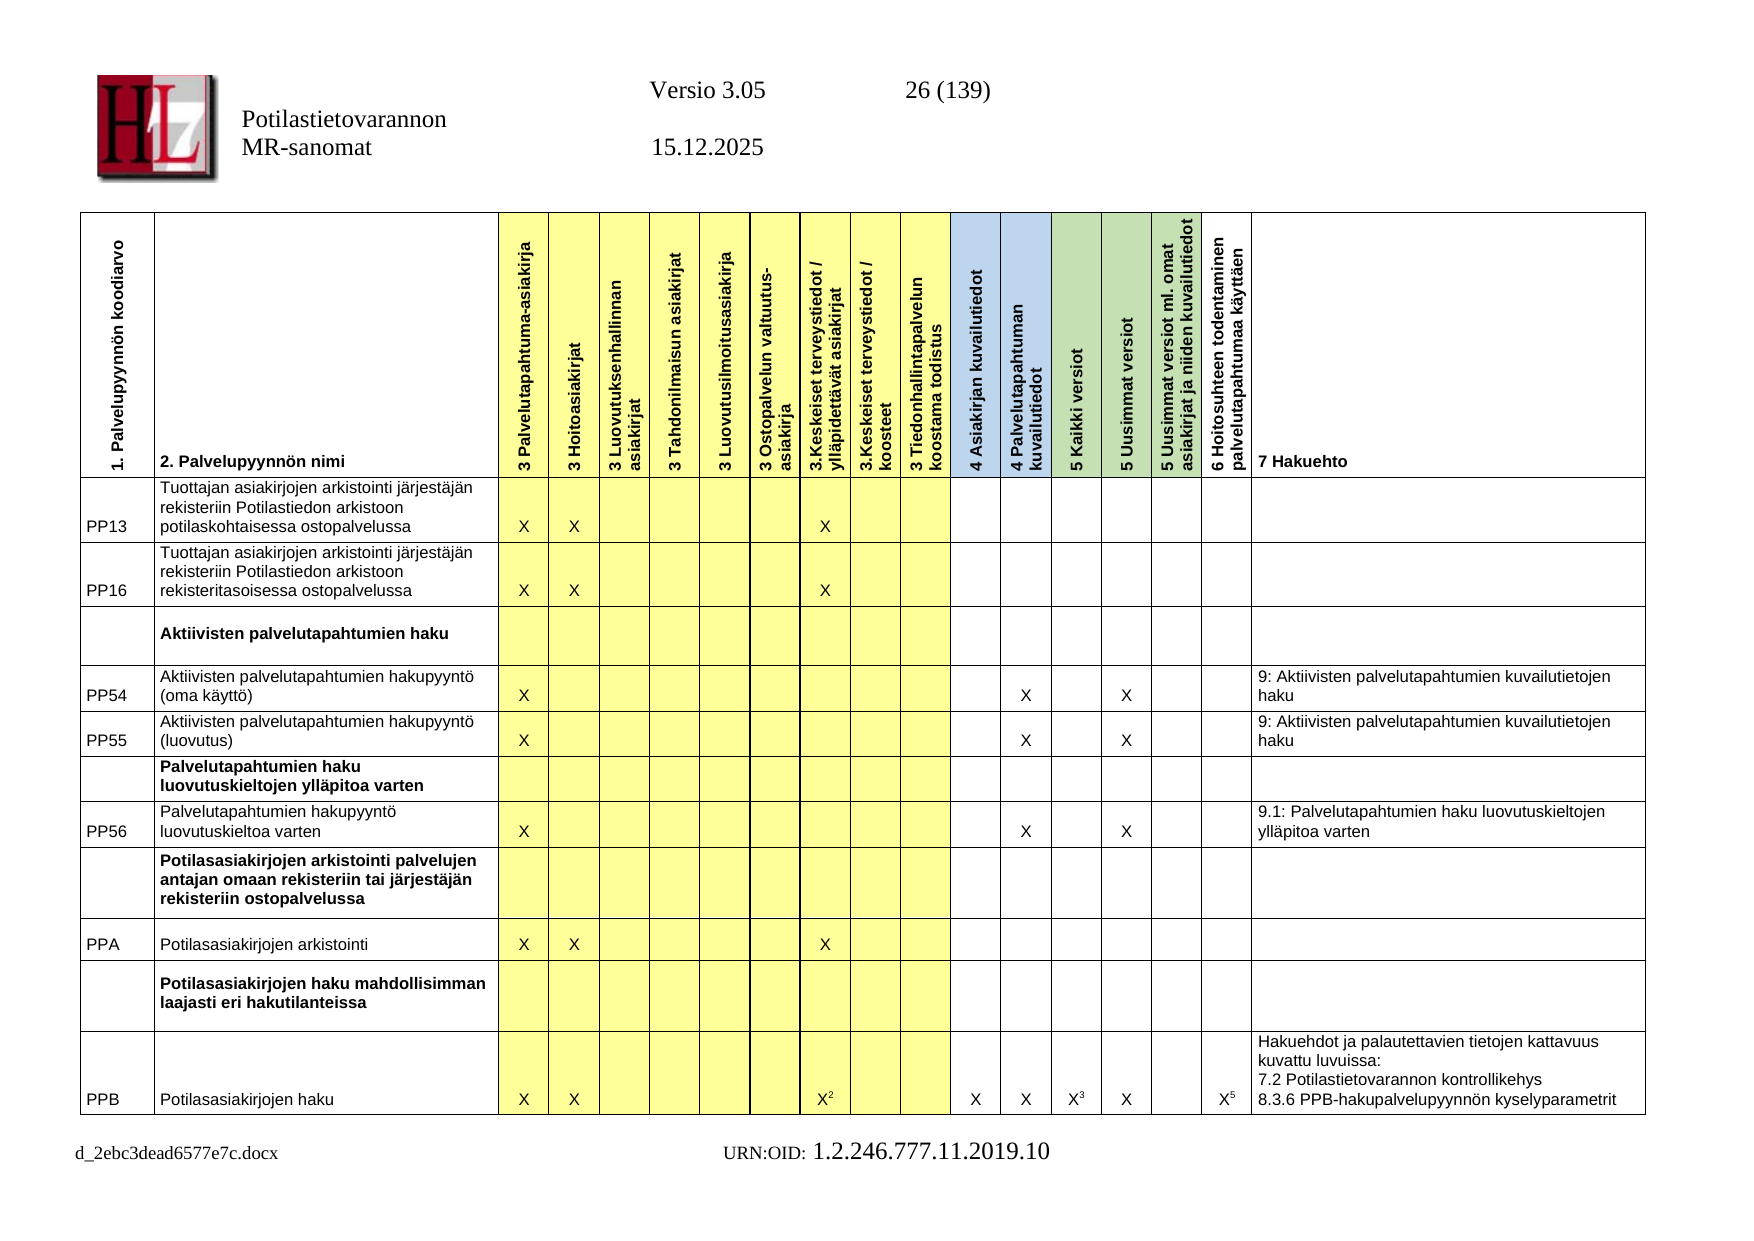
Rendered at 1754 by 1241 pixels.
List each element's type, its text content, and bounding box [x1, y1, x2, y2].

table_header 3 Tiedonhallintapalvelun koostama todistus [901, 213, 950, 477]
table_cell [951, 607, 1000, 665]
table_cell [751, 757, 799, 801]
table_cell [700, 802, 749, 847]
table_cell [81, 757, 154, 801]
table_cell [650, 757, 699, 801]
table_cell [851, 543, 900, 606]
table_cell [851, 961, 900, 1031]
table_cell [951, 802, 1000, 847]
table_cell [1001, 478, 1051, 542]
table_cell [751, 712, 799, 756]
table_cell X [549, 478, 599, 542]
table_cell [1001, 607, 1051, 665]
table_cell [650, 712, 699, 756]
table_cell [801, 757, 850, 801]
table_cell [1102, 543, 1151, 606]
table_header 6 Hoitosuhteen todentaminen palvelutapahtumaa käyttäen [1202, 213, 1251, 477]
table_cell [1152, 712, 1201, 756]
table_cell X5 [1202, 1032, 1251, 1114]
table_cell [1102, 961, 1151, 1031]
table_cell [650, 666, 699, 711]
table_cell [1152, 478, 1201, 542]
table_cell [1252, 757, 1645, 801]
table_cell [650, 1032, 699, 1114]
table_header 4 Asiakirjan kuvailutiedot [951, 213, 1000, 477]
table_cell [851, 919, 900, 960]
table_cell [1052, 607, 1101, 665]
table_cell X [801, 919, 850, 960]
table_cell Potilasasiakirjojen arkistointi palvelujen antajan omaan rekisteriin tai järjestäjän rekisteriin ostopalvelussa [155, 848, 498, 917]
table_cell PP13 [81, 478, 154, 542]
table_cell [901, 712, 950, 756]
table_cell Aktiivisten palvelutapahtumien haku [155, 607, 498, 665]
table_cell [499, 607, 548, 665]
table_cell X [549, 919, 599, 960]
table_cell [499, 961, 548, 1031]
table_cell [1252, 478, 1645, 542]
table_cell [600, 478, 649, 542]
table_cell [700, 712, 749, 756]
table_cell [851, 712, 900, 756]
table_cell 9.1: Palvelutapahtumien haku luovutuskieltojen ylläpitoa varten [1252, 802, 1645, 847]
table_cell [549, 757, 599, 801]
table_cell [901, 961, 950, 1031]
table_cell [1202, 543, 1251, 606]
table_cell [1102, 848, 1151, 917]
table_cell [1152, 1032, 1201, 1114]
table_cell [851, 666, 900, 711]
table_cell [1152, 666, 1201, 711]
table_cell [1001, 543, 1051, 606]
table_cell [1052, 848, 1101, 917]
table_cell [549, 712, 599, 756]
table_cell [1052, 802, 1101, 847]
table_cell [1052, 757, 1101, 801]
table_cell [951, 848, 1000, 917]
table_cell [650, 543, 699, 606]
table_cell [901, 666, 950, 711]
table_cell [1052, 712, 1101, 756]
table_cell [1102, 607, 1151, 665]
table_header 3 Tahdonilmaisun asiakirjat [650, 213, 699, 477]
table_cell [600, 712, 649, 756]
table_cell [600, 757, 649, 801]
table_cell [700, 607, 749, 665]
table_cell X [499, 543, 548, 606]
table_cell [549, 848, 599, 917]
table_cell [801, 848, 850, 917]
table_cell Tuottajan asiakirjojen arkistointi järjestäjän rekisteriin Potilastiedon arkistoon rekisteritasoisessa ostopalvelussa [155, 543, 498, 606]
table_cell [1052, 543, 1101, 606]
table_cell X [549, 543, 599, 606]
table_cell X [801, 478, 850, 542]
table_cell [851, 1032, 900, 1114]
table_header 3 Luovutuksenhallinnan asiakirjat [600, 213, 649, 477]
table_cell [81, 848, 154, 917]
table_cell X [801, 543, 850, 606]
table_cell [1152, 919, 1201, 960]
table_header 3 Luovutusilmoitusasiakirja [700, 213, 749, 477]
table_cell [951, 543, 1000, 606]
table_header 3 Palvelutapahtuma-asiakirja [499, 213, 548, 477]
table_cell [1001, 919, 1051, 960]
table_cell [600, 848, 649, 917]
table_cell [499, 757, 548, 801]
table_cell [1102, 919, 1151, 960]
table_cell PP54 [81, 666, 154, 711]
table_cell [801, 666, 850, 711]
table_cell [751, 1032, 799, 1114]
table_cell X [499, 666, 548, 711]
table_cell [700, 919, 749, 960]
table_cell PPB [81, 1032, 154, 1114]
table_header 7 Hakuehto [1252, 213, 1645, 477]
table_cell [1052, 961, 1101, 1031]
table_cell [801, 712, 850, 756]
table_cell [700, 961, 749, 1031]
table_cell [851, 848, 900, 917]
table_cell [951, 712, 1000, 756]
table_header 5 Uusimmat versiot [1102, 213, 1151, 477]
table_cell [851, 478, 900, 542]
table_cell [650, 607, 699, 665]
table_cell [951, 478, 1000, 542]
table_cell [549, 802, 599, 847]
table_cell [549, 607, 599, 665]
table_cell [851, 757, 900, 801]
table_cell [600, 543, 649, 606]
table_cell [951, 757, 1000, 801]
table_cell X [1001, 666, 1051, 711]
picture [97, 75, 220, 183]
table_cell 9: Aktiivisten palvelutapahtumien kuvailutietojen haku [1252, 712, 1645, 756]
table_cell [751, 607, 799, 665]
table_cell [901, 919, 950, 960]
table_cell [700, 543, 749, 606]
table_cell X2 [801, 1032, 850, 1114]
table_cell [751, 666, 799, 711]
table_cell X [1102, 1032, 1151, 1114]
table_cell [1001, 961, 1051, 1031]
table_cell X [1001, 1032, 1051, 1114]
table_cell [1102, 478, 1151, 542]
table_cell PPA [81, 919, 154, 960]
table_cell X [1102, 712, 1151, 756]
table_header 5 Kaikki versiot [1052, 213, 1101, 477]
table_cell [951, 919, 1000, 960]
table_cell X [1102, 666, 1151, 711]
table_cell X [549, 1032, 599, 1114]
table_header 5 Uusimmat versiot ml. omat asiakirjat ja niiden kuvailutiedot [1152, 213, 1201, 477]
table_cell [1202, 848, 1251, 917]
table_cell [901, 1032, 950, 1114]
table_cell [901, 607, 950, 665]
table_cell X [499, 478, 548, 542]
table_cell [600, 802, 649, 847]
table_cell X [499, 1032, 548, 1114]
table_cell [951, 961, 1000, 1031]
table_cell [901, 478, 950, 542]
table_cell [700, 666, 749, 711]
table_cell [650, 802, 699, 847]
table_cell [549, 961, 599, 1031]
table_cell [1152, 848, 1201, 917]
table_cell [951, 666, 1000, 711]
table_cell X [499, 802, 548, 847]
table_header 3.Keskeiset terveystiedot / ylläpidettävät asiakirjat [801, 213, 850, 477]
table_header 3 Ostopalvelun valtuutus-asiakirja [751, 213, 799, 477]
table_cell PP16 [81, 543, 154, 606]
table_cell Aktiivisten palvelutapahtumien hakupyyntö (luovutus) [155, 712, 498, 756]
table_cell [1152, 607, 1201, 665]
table_cell [1052, 666, 1101, 711]
table_cell Aktiivisten palvelutapahtumien hakupyyntö (oma käyttö) [155, 666, 498, 711]
table_cell [1152, 802, 1201, 847]
table_cell [1202, 802, 1251, 847]
table_header 4 Palvelutapahtuman kuvailutiedot [1001, 213, 1051, 477]
table_header 3.Keskeiset terveystiedot / koosteet [851, 213, 900, 477]
table_cell [81, 961, 154, 1031]
table_cell Tuottajan asiakirjojen arkistointi järjestäjän rekisteriin Potilastiedon arkistoon potilaskohtaisessa ostopalvelussa [155, 478, 498, 542]
table_cell [600, 666, 649, 711]
table_cell [81, 607, 154, 665]
table_cell [751, 802, 799, 847]
table_cell [650, 961, 699, 1031]
table_cell Potilasasiakirjojen haku mahdollisimman laajasti eri hakutilanteissa [155, 961, 498, 1031]
table_cell [1252, 848, 1645, 917]
table_cell [650, 848, 699, 917]
table_cell [1202, 919, 1251, 960]
table_cell [801, 607, 850, 665]
table_cell [600, 607, 649, 665]
table_cell [1202, 757, 1251, 801]
table_cell [851, 607, 900, 665]
table_cell X [951, 1032, 1000, 1114]
table_cell [1202, 961, 1251, 1031]
table_cell [700, 1032, 749, 1114]
table_cell X [499, 712, 548, 756]
table_cell [1052, 478, 1101, 542]
table_cell [650, 478, 699, 542]
table_cell [600, 961, 649, 1031]
table_cell [1252, 543, 1645, 606]
table_header 1. Palvelupyynnön koodiarvo [81, 213, 154, 477]
table_cell Hakuehdot ja palautettavien tietojen kattavuus kuvattu luvuissa: 7.2 Potilastietovarannon kontrollikehys 8.3.6 PPB-hakupalvelupyynnön kyselyparametrit [1252, 1032, 1645, 1114]
table_cell Potilasasiakirjojen haku [155, 1032, 498, 1114]
table_cell [901, 757, 950, 801]
table_cell [700, 848, 749, 917]
table_cell [1202, 712, 1251, 756]
table_cell [751, 543, 799, 606]
table_cell [751, 848, 799, 917]
table_cell [1102, 757, 1151, 801]
table_cell [751, 478, 799, 542]
table_cell [700, 478, 749, 542]
table_cell X [1001, 802, 1051, 847]
table_cell [1252, 961, 1645, 1031]
table_cell [600, 919, 649, 960]
table_cell [700, 757, 749, 801]
table_cell [1202, 607, 1251, 665]
table_cell X3 [1052, 1032, 1101, 1114]
table_cell PP56 [81, 802, 154, 847]
table_cell Palvelutapahtumien haku luovutuskieltojen ylläpitoa varten [155, 757, 498, 801]
table_cell [801, 961, 850, 1031]
table_cell [1001, 848, 1051, 917]
table_cell [1052, 919, 1101, 960]
table_cell 9: Aktiivisten palvelutapahtumien kuvailutietojen haku [1252, 666, 1645, 711]
table_cell [801, 802, 850, 847]
table_cell X [499, 919, 548, 960]
table_cell Potilasasiakirjojen arkistointi [155, 919, 498, 960]
table_cell Palvelutapahtumien hakupyyntö luovutuskieltoa varten [155, 802, 498, 847]
table_cell [851, 802, 900, 847]
table_cell [1252, 919, 1645, 960]
table_cell [549, 666, 599, 711]
table_cell [600, 1032, 649, 1114]
table_cell X [1102, 802, 1151, 847]
table_cell [1202, 478, 1251, 542]
table_cell [1152, 543, 1201, 606]
table_cell [1202, 666, 1251, 711]
table_header 3 Hoitoasiakirjat [549, 213, 599, 477]
table_cell [1001, 757, 1051, 801]
table_cell [751, 919, 799, 960]
table_cell [901, 543, 950, 606]
table_cell X [1001, 712, 1051, 756]
table_cell PP55 [81, 712, 154, 756]
table_cell [499, 848, 548, 917]
table_cell [901, 848, 950, 917]
table_cell [751, 961, 799, 1031]
table_cell [1152, 961, 1201, 1031]
table_cell [901, 802, 950, 847]
table_cell [650, 919, 699, 960]
table_cell [1252, 607, 1645, 665]
table_cell [1152, 757, 1201, 801]
table_header 2. Palvelupyynnön nimi [155, 213, 498, 477]
